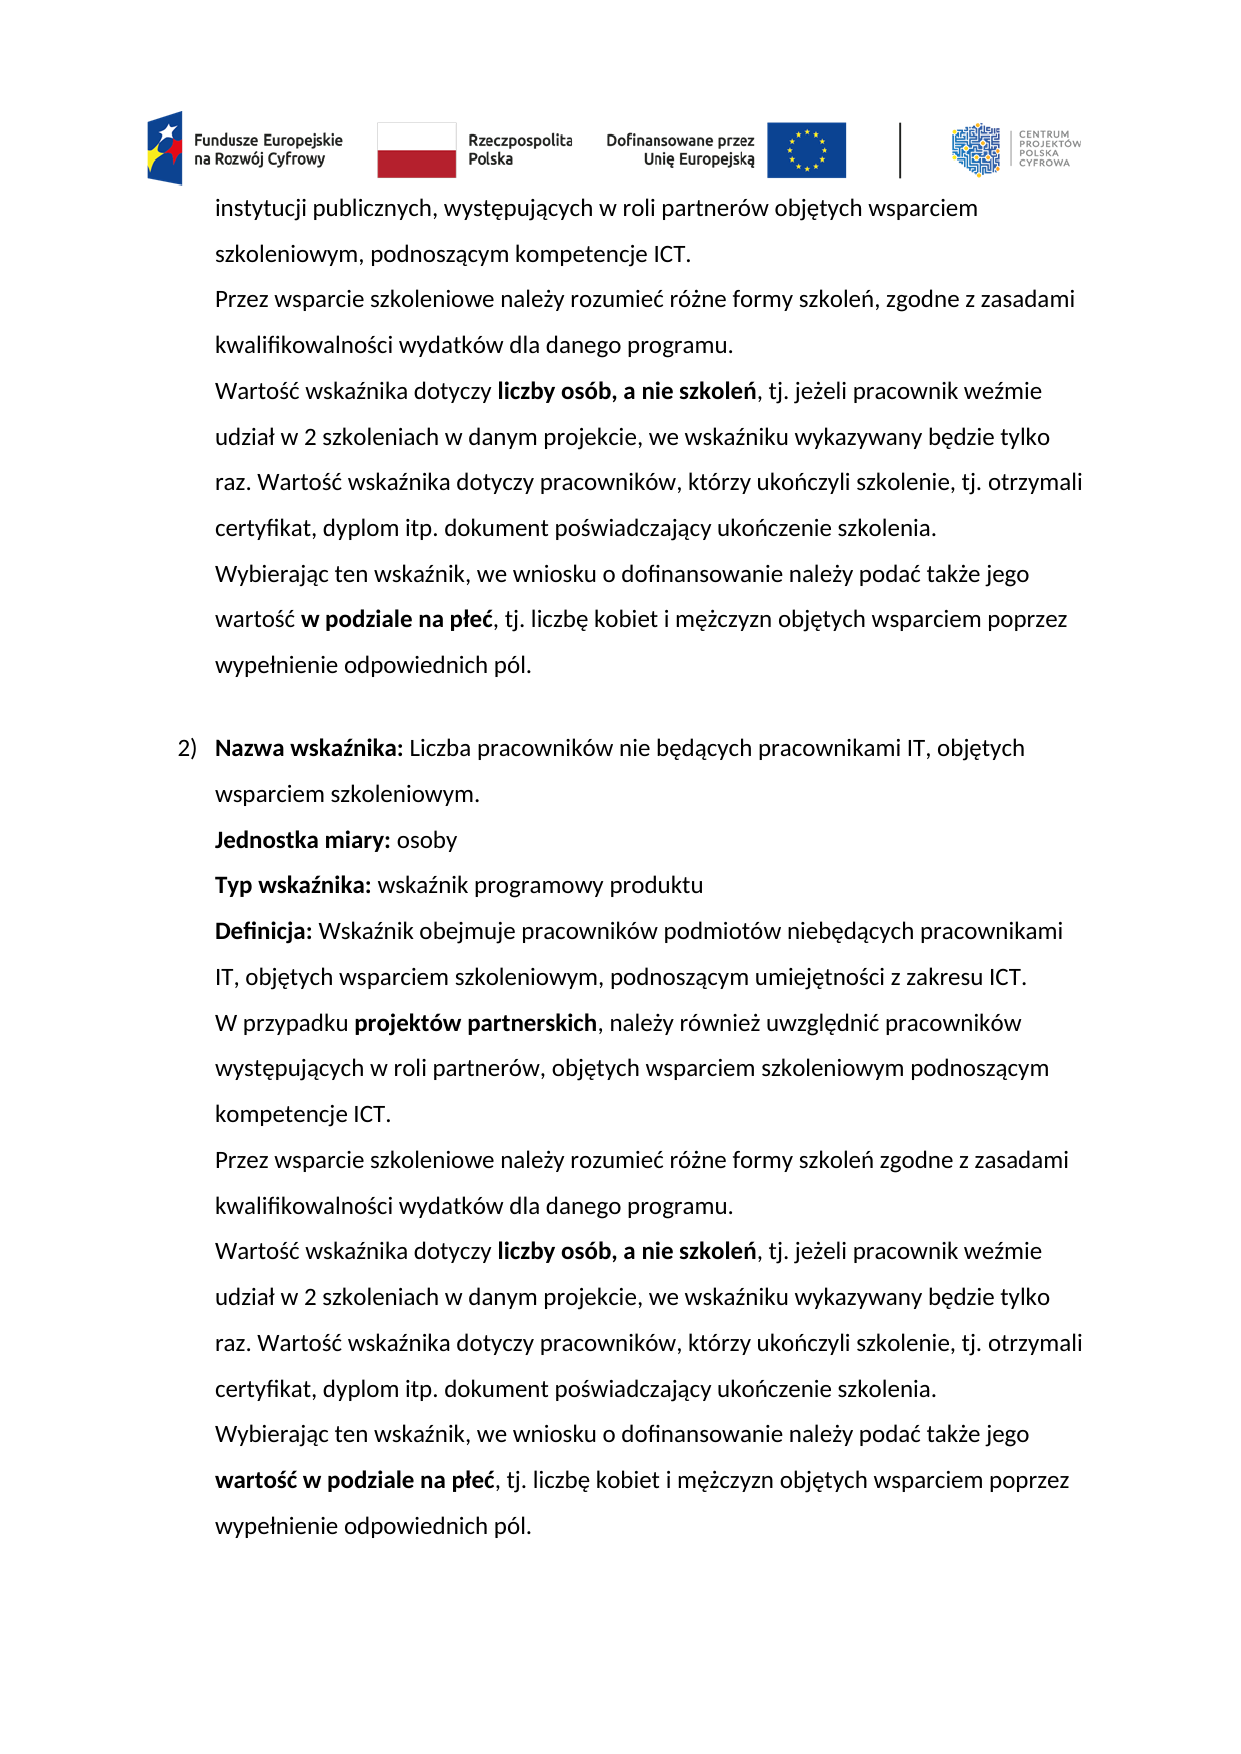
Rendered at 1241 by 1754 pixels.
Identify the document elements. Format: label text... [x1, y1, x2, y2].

list Nazwa wskaźnika: Liczba pracowników nie będących pracownikami IT, objętych wsparciem szkoleniowym. Jednostka miary: osoby Typ wskaźnika: wskaźnik programowy produktu Definicja: Wskaźnik obejmuje pracowników podmiotów niebędących pracownikami IT, objętych wsparciem szkoleniowym, podnoszącym umiejętności z zakresu ICT. W przypadku projektów partnerskich, należy również uwzględnić pracowników występujących w roli partnerów, objętych wsparciem szkoleniowym podnoszącym kompetencje ICT. Przez wsparcie szkoleniowe należy rozumieć różne formy szkoleń zgodne z zasadami kwalifikowalności wydatków dla danego programu. Wartość wskaźnika dotyczy liczby osób, a nie szkoleń, tj. jeżeli pracownik weźmie udział w 2 szkoleniach w danym projekcie, we wskaźniku wykazywany będzie tylko raz. Wartość wskaźnika dotyczy pracowników, którzy ukończyli szkolenie, tj. otrzymali certyfikat, dyplom itp. dokument poświadczający ukończenie szkolenia. Wybierając ten wskaźnik, we wniosku o dofinansowanie należy podać także jego wartość w podziale na płeć, tj. liczbę kobiet i mężczyzn objętych wsparciem poprzez wypełnienie odpowiednich pól. [177, 732, 1093, 1540]
picture [147, 111, 1081, 186]
